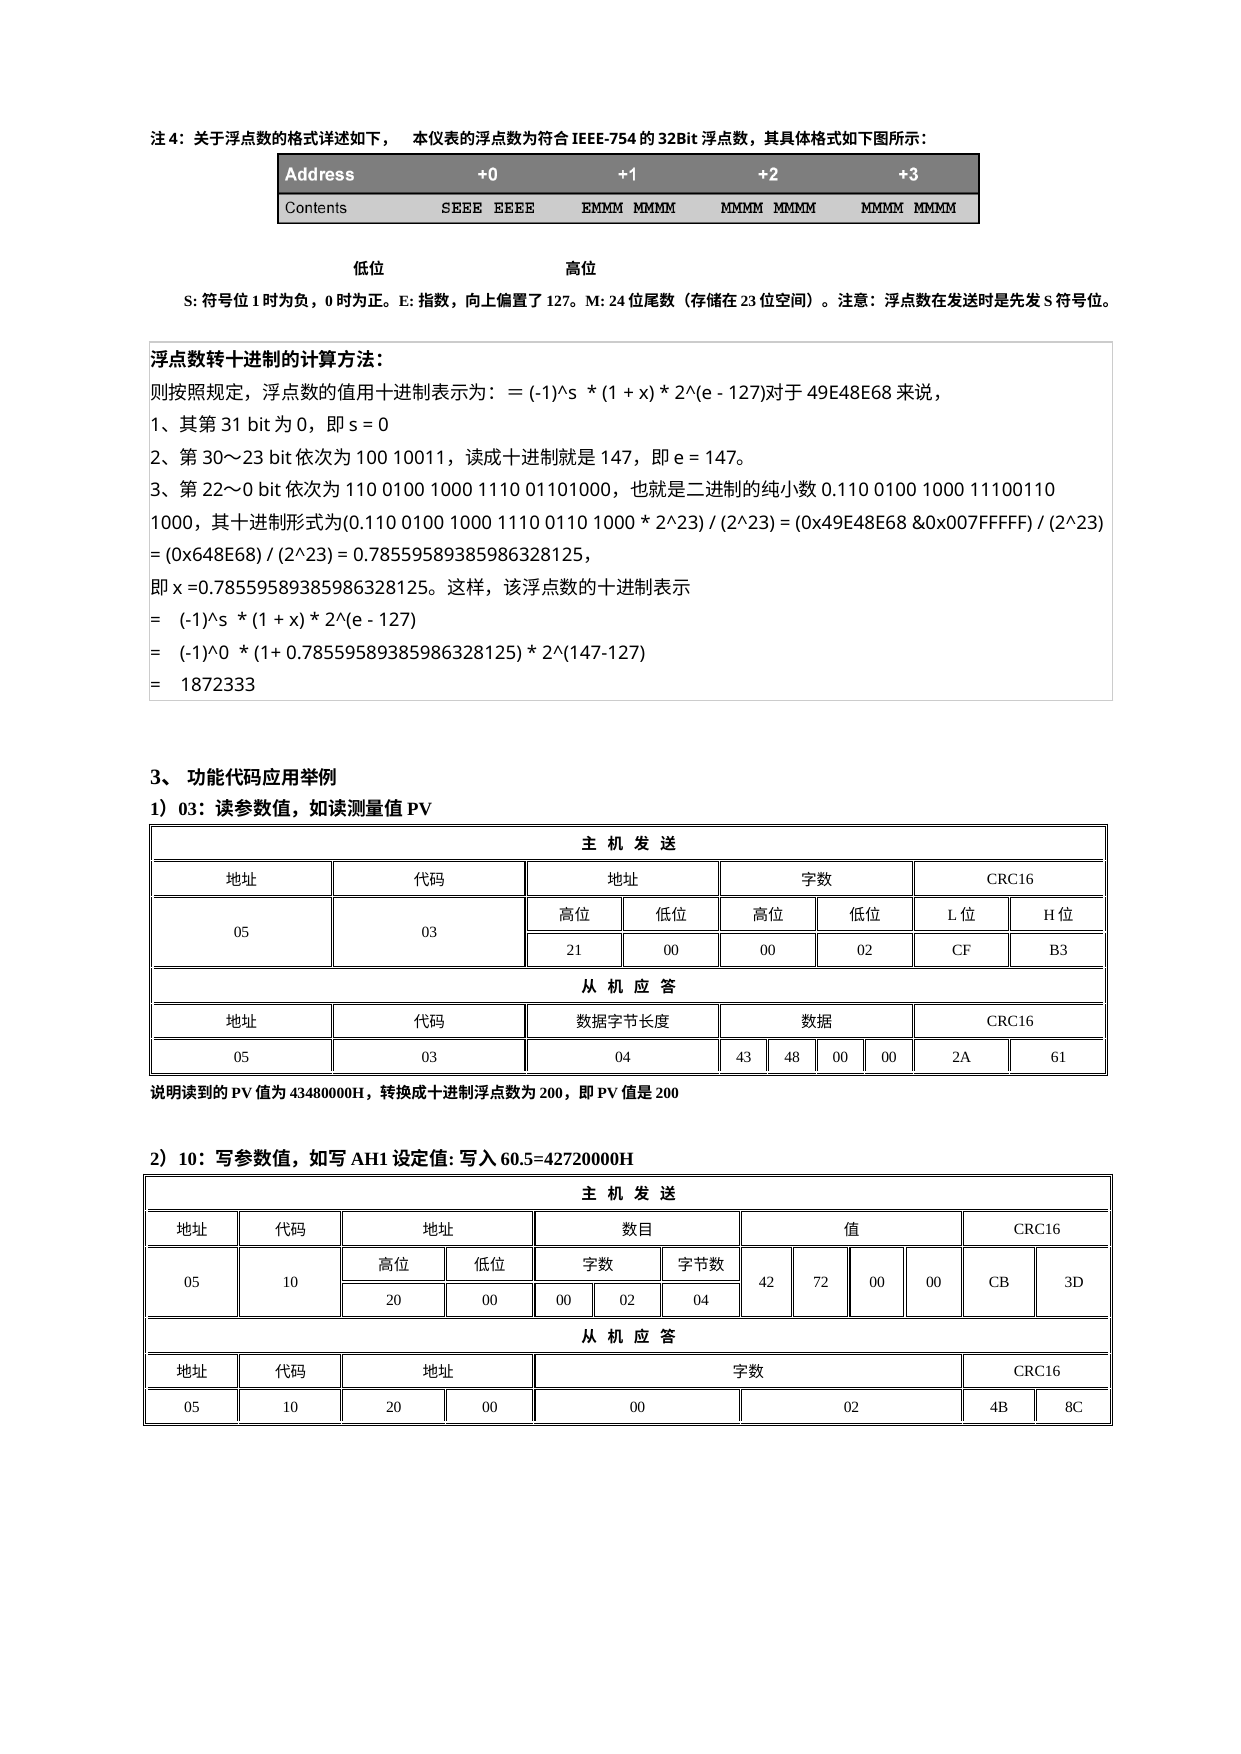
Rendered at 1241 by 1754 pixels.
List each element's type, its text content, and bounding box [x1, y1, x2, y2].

list 功能代码应用举例 [150, 758, 1106, 791]
table_cell 地址 [343, 1212, 532, 1245]
table_cell 字数 [721, 862, 912, 895]
table_header 主 机 发 送 [152, 827, 1105, 859]
table_cell 00 [721, 934, 815, 966]
table_cell 8C [1036, 1387, 1112, 1423]
table_cell 2A [913, 1038, 1010, 1073]
table_cell CRC16 [915, 1002, 1105, 1037]
table_cell 代码 [334, 862, 524, 895]
table_cell 00 [816, 1040, 864, 1073]
table_header 主 机 发 送 [146, 1177, 1110, 1209]
text S: 符号位1时为负，0时为正。E: 指数，向上偏置了127。M: 24位尾数（存储在23位空间）。注意：浮点数在发送时是先发S符号位。 [150, 284, 1106, 316]
table_cell 低位 [818, 898, 912, 930]
text 注4：关于浮点数的格式详述如下， 本仪表的浮点数为符合IEEE-754的32Bit浮点数，其具体格式如下图所示： [150, 121, 1106, 154]
table_cell 高位 [528, 898, 621, 930]
table_cell 04 [526, 1040, 719, 1073]
table_cell CB [964, 1248, 1034, 1316]
table_cell 00 [534, 1388, 741, 1423]
table_cell 00 [445, 1387, 534, 1423]
table_cell 10 [240, 1248, 340, 1316]
table_cell 05 [145, 1387, 239, 1423]
table_cell 42 [742, 1248, 791, 1316]
table_cell 05 [146, 1245, 237, 1316]
table_cell 高位 [721, 898, 815, 930]
table_cell 代码 [240, 1212, 340, 1245]
table_cell 72 [794, 1248, 847, 1316]
table_cell 21 [528, 934, 621, 966]
table_cell CF [915, 934, 1008, 966]
table_cell 20 [342, 1390, 445, 1423]
table_cell 地址 [146, 1352, 237, 1387]
table_cell 4B [962, 1388, 1036, 1423]
table_cell CRC16 [964, 1352, 1110, 1387]
table_cell 地址 [150, 859, 332, 895]
table_cell 地址 [343, 1355, 532, 1387]
table_cell 04 [663, 1284, 739, 1316]
table_cell 数目 [536, 1212, 739, 1245]
table_cell 20 [343, 1284, 444, 1316]
table_cell CRC16 [962, 1209, 1112, 1245]
table_cell 05 [152, 895, 331, 966]
table_cell 00 [907, 1248, 961, 1316]
picture [276, 153, 981, 224]
table_cell L位 [915, 898, 1008, 930]
table_cell 00 [447, 1284, 532, 1316]
text 2）10：写参数值，如写AH1设定值: 写入60.5=42720000H [150, 1141, 1106, 1173]
text 即x =0.78559589385986328125。这样，该浮点数的十进制表示 = (-1)^s * (1 + x) * 2^(e - 127) = (-1)^0 * (1+ 0.78559589385986328125) * 2^(147-127) = 1872333 [150, 569, 1112, 700]
table_cell H位 [1011, 895, 1105, 930]
table_cell 02 [595, 1284, 660, 1316]
table_cell 字数 [536, 1355, 961, 1387]
text 1、其第31 bit为0，即s = 0 2、第30～23 bit依次为100 10011，读成十进制就是147，即e = 147。 3、第22～0 bit依次为110 0100 1000 1110 01101000，也就是二进制的纯小数0.110 0100 1000 11100110 1000，其十进制形式为(0.110 0100 1000 1110 0110 1000 * 2^23) / (2^23) = (0x49E48E68 &0x007FFFFF) / (2^23) = (0x648E68) / (2^23) = 0.78559589385986328125， [150, 407, 1106, 569]
table_cell 00 [865, 1040, 913, 1073]
table_cell 03 [332, 1040, 526, 1073]
table_cell 高位 [343, 1248, 444, 1280]
table_cell 3D [1037, 1245, 1110, 1316]
table_cell 10 [239, 1387, 342, 1423]
text 1）03：读参数值，如读测量值PV [150, 791, 1106, 823]
table_cell 02 [818, 934, 912, 966]
table_cell 00 [536, 1284, 592, 1316]
text 浮点数转十进制的计算方法： 则按照规定，浮点数的值用十进制表示为：＝ (-1)^s * (1 + x) * 2^(e - 127)对于49E48E68来说， [150, 343, 1112, 407]
table_cell 从 机 应 答 [150, 966, 1107, 1002]
table_cell CRC16 [913, 859, 1107, 895]
table_cell 48 [768, 1040, 816, 1073]
table_cell 低位 [624, 898, 718, 930]
table_cell 43 [720, 1038, 768, 1073]
table_cell 字节数 [663, 1248, 739, 1280]
table_cell 代码 [240, 1355, 340, 1387]
table_cell 03 [334, 898, 524, 966]
table_cell 值 [742, 1212, 961, 1245]
table_cell 数据 [721, 1005, 912, 1037]
table_cell 地址 [145, 1209, 239, 1245]
table_cell 地址 [528, 862, 718, 895]
table_cell 00 [624, 934, 718, 966]
text 说明读到的PV值为43480000H，转换成十进制浮点数为200，即PV值是200 [150, 1076, 1106, 1108]
table_cell 61 [1010, 1037, 1107, 1073]
table_cell 数据字节长度 [528, 1005, 718, 1037]
table_cell 00 [851, 1248, 903, 1316]
table_cell 代码 [334, 1005, 524, 1037]
table_cell 从 机 应 答 [145, 1316, 1112, 1352]
table_cell 地址 [152, 1002, 331, 1037]
table_cell 05 [150, 1037, 332, 1073]
table_cell 02 [741, 1390, 962, 1423]
table_cell B3 [1010, 930, 1107, 966]
table_cell 字数 [536, 1248, 660, 1280]
table_cell 低位 [447, 1248, 532, 1280]
text 低位 高位 [187, 251, 1106, 284]
